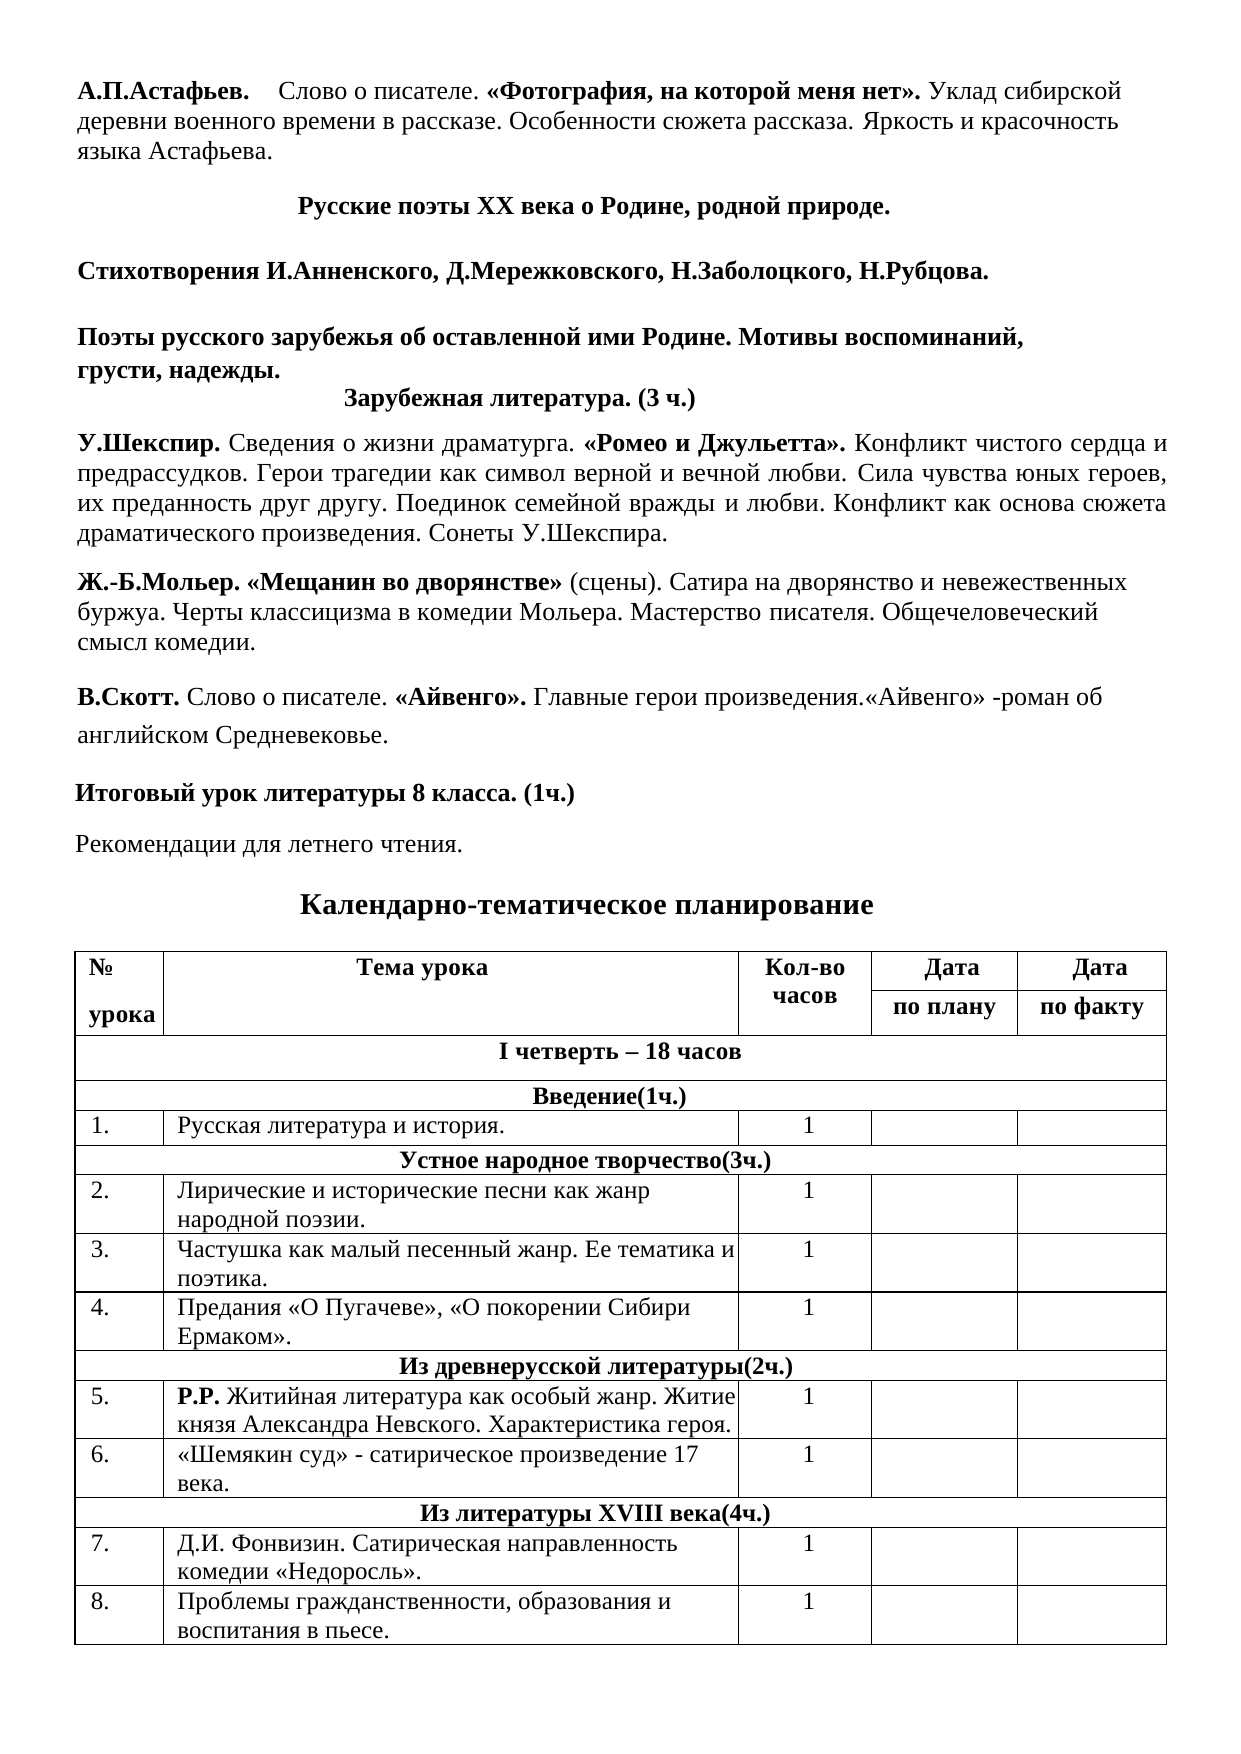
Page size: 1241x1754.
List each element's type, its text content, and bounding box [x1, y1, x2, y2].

table_cell [1018, 1586, 1166, 1644]
table_cell 5. [76, 1381, 163, 1438]
table_cell 3. [76, 1234, 163, 1291]
table_cell [872, 1111, 1017, 1144]
text Поэты русского зарубежья об оставленной ими Родине. Мотивы воспоминаний, грусти, надежды. [77, 318, 1168, 385]
table_cell 1 [739, 1381, 871, 1438]
table_cell 1 [739, 1175, 871, 1233]
table_cell [1018, 1293, 1166, 1350]
table_cell 1 [739, 1528, 871, 1585]
table_cell 2. [76, 1175, 163, 1233]
table_cell Введение(1ч.) [76, 1081, 1166, 1109]
table_header Дата [1018, 952, 1166, 990]
table_header № урока [76, 952, 163, 1035]
table_cell I четверть – 18 часов [76, 1036, 1166, 1080]
table_cell [872, 1586, 1017, 1644]
table_cell 1. [76, 1111, 163, 1144]
table_cell «Шемякин суд» - сатирическое произведение 17 века. [164, 1439, 738, 1497]
table_cell 4. [76, 1293, 163, 1350]
table_cell 6. [76, 1439, 163, 1497]
table_cell Частушка как малый песенный жанр. Ее тематика и поэтика. [164, 1234, 738, 1291]
table_cell [1018, 1234, 1166, 1291]
table_cell [1018, 1439, 1166, 1497]
table_cell [1018, 1175, 1166, 1233]
table_cell Д.И. Фонвизин. Сатирическая направленность комедии «Недоросль». [164, 1528, 738, 1585]
table_cell по плану [872, 991, 1017, 1035]
table_cell по факту [1018, 991, 1166, 1035]
text Стихотворения И.Анненского, Д.Мережковского, Н.Заболоцкого, Н.Рубцова. [77, 253, 1111, 287]
table_header Кол-во часов [739, 952, 871, 1035]
table_cell Из литературы XVIII века(4ч.) [76, 1498, 1166, 1527]
table_cell [1018, 1381, 1166, 1438]
text Итоговый урок литературы 8 класса. (1ч.) [75, 780, 1165, 806]
table_cell [872, 1528, 1017, 1585]
text Рекомендации для летнего чтения. [75, 831, 1165, 857]
table_cell [872, 1234, 1017, 1291]
table_cell 8. [76, 1586, 163, 1644]
text У.Шекспир. Сведения о жизни драматурга. «Ромео и Джульетта». Конфликт чистого сердца и предрассудков. Герои трагедии как символ верной и вечной любви. Сила чувства юных героев, их преданность друг другу. Поединок семейной вражды и любви. Конфликт как основа сюжета драматического произведения. Сонеты У.Шекспира. [77, 427, 1168, 547]
table_cell 1 [739, 1293, 871, 1350]
table_cell Проблемы гражданственности, образования и воспитания в пьесе. [164, 1586, 738, 1644]
text Зарубежная литература. (3 ч.) [344, 385, 1165, 411]
table_cell Русская литература и история. [164, 1111, 738, 1144]
table_header Тема урока [164, 952, 738, 1035]
table_cell [872, 1439, 1017, 1497]
table_cell Р.Р. Житийная литература как особый жанр. Житие князя Александра Невского. Характеристика героя. [164, 1381, 738, 1438]
text Календарно-тематическое планирование [300, 890, 1165, 920]
table_header Дата [872, 952, 1017, 990]
table_cell Устное народное творчество(3ч.) [76, 1146, 1166, 1174]
table_cell 1 [739, 1586, 871, 1644]
table_cell 1 [739, 1234, 871, 1291]
table_cell [1018, 1528, 1166, 1585]
text Русские поэты XX века о Родине, родной природе. [77, 187, 1111, 221]
table_cell [872, 1175, 1017, 1233]
table_cell [872, 1293, 1017, 1350]
text Ж.-Б.Мольер. «Мещанин во дворянстве» (сцены). Сатира на дворянство и невежественных буржуа. Черты классицизма в комедии Мольера. Мастерство писателя. Общечеловеческий смысл комедии. [77, 566, 1168, 656]
table_cell [1018, 1111, 1166, 1144]
table_cell Лирические и исторические песни как жанр народной поэзии. [164, 1175, 738, 1233]
text В.Скотт. Слово о писателе. «Айвенго». Главные герои произведения.«Айвенго» -роман об английском Средневековье. [77, 674, 1168, 752]
table_cell 1 [739, 1439, 871, 1497]
table_cell Предания «О Пугачеве», «О покорении Сибири Ермаком». [164, 1293, 738, 1350]
table_cell 7. [76, 1528, 163, 1585]
table_cell [872, 1381, 1017, 1438]
table_cell 1 [739, 1111, 871, 1144]
text А.П.Астафьев. Слово о писателе. «Фотография, на которой меня нет». Уклад сибирской деревни военного времени в рассказе. Особенности сюжета рассказа. Яркость и красочность языка Астафьева. [77, 75, 1168, 165]
table_cell Из древнерусской литературы(2ч.) [76, 1351, 1166, 1380]
